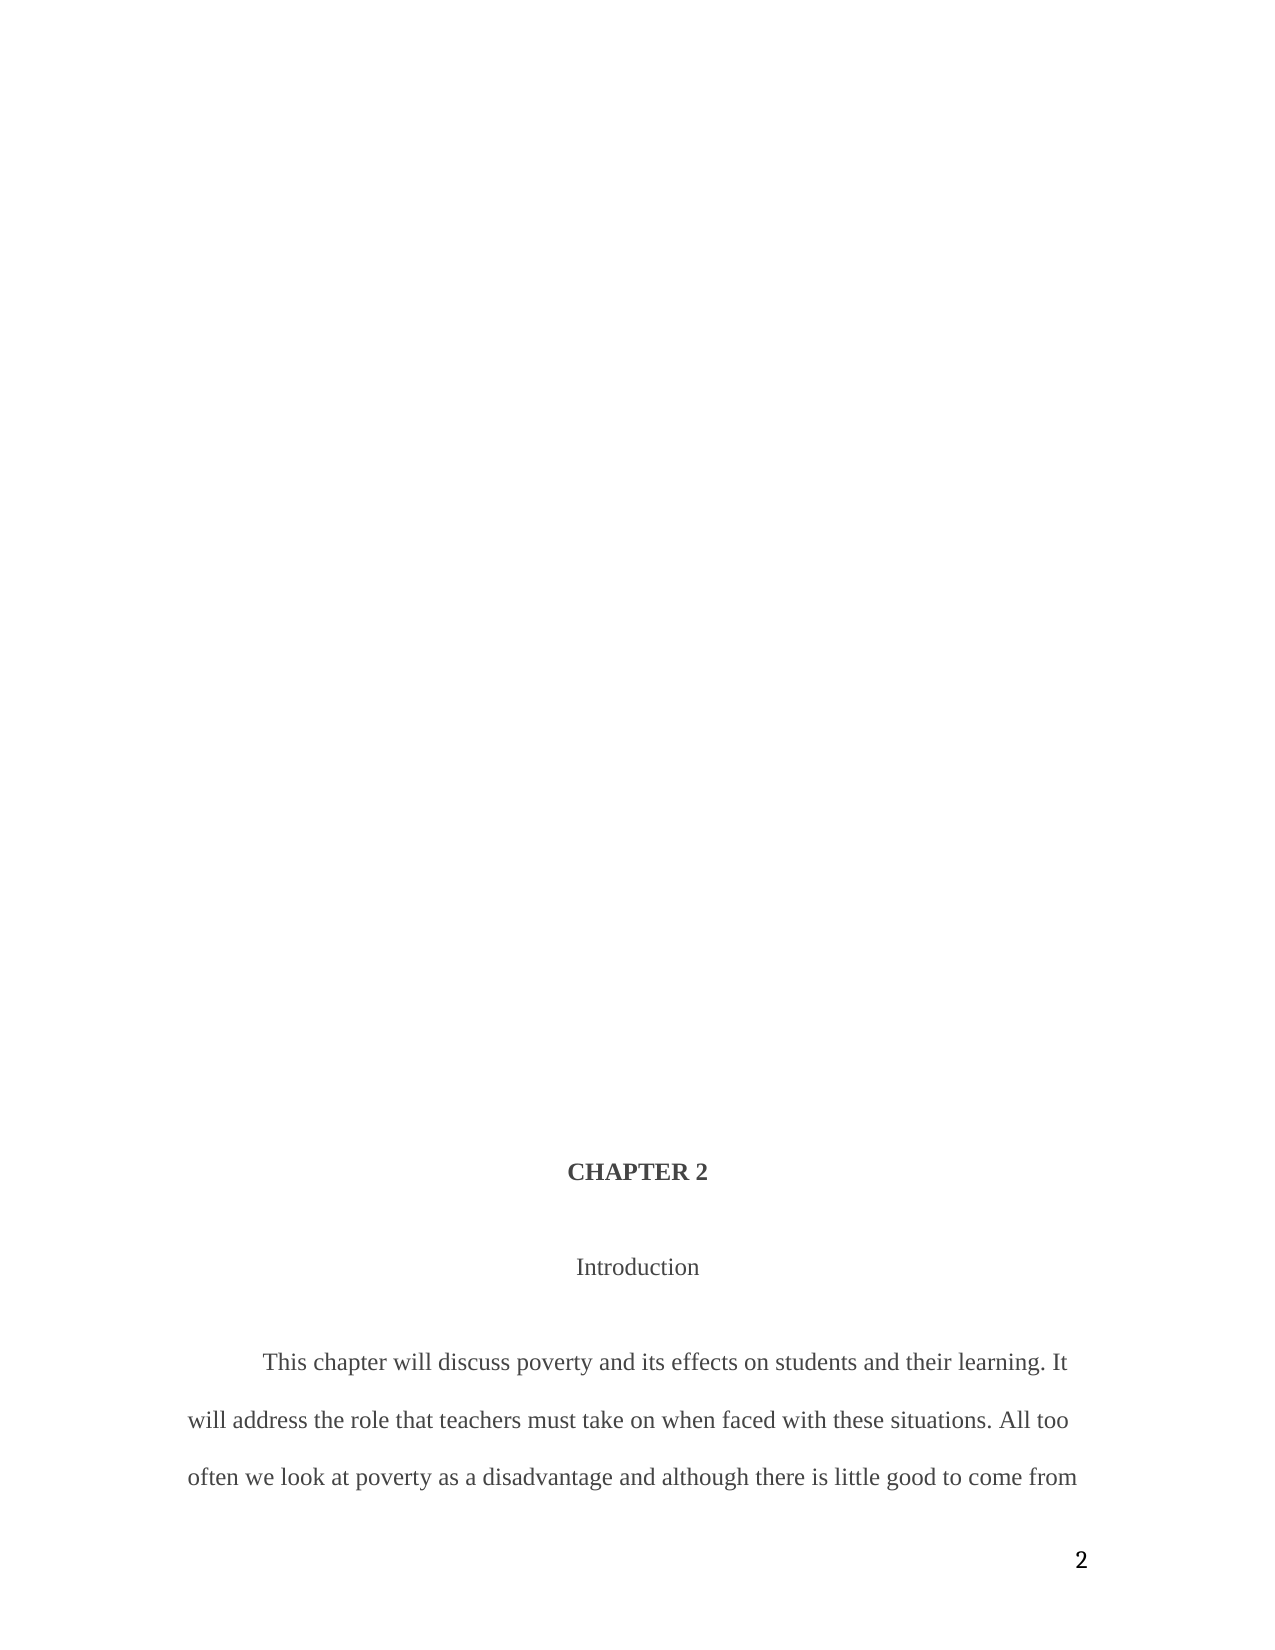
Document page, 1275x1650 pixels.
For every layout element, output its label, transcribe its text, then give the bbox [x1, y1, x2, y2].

text CHAPTER 2 [187, 1157, 1087, 1186]
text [187, 1347, 1087, 1491]
text Introduction [187, 1252, 1087, 1281]
